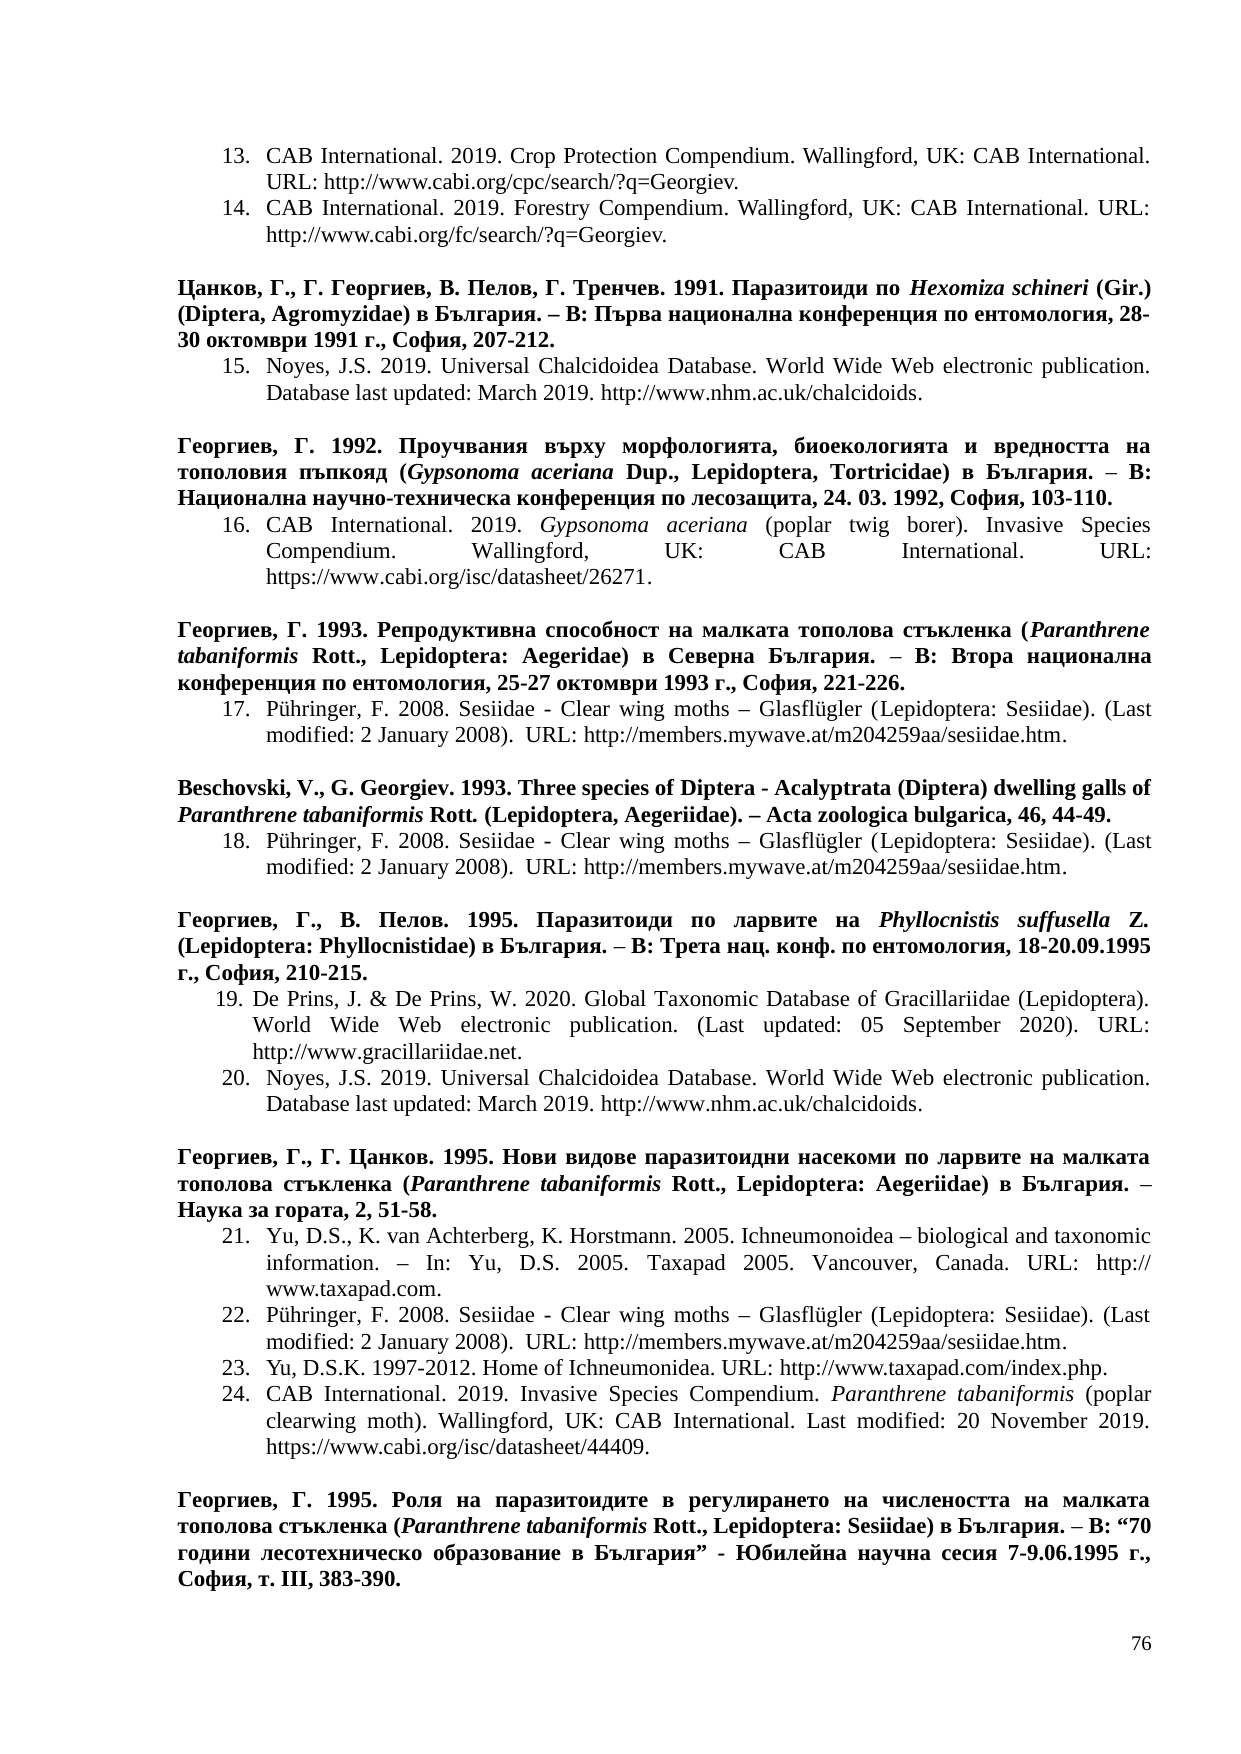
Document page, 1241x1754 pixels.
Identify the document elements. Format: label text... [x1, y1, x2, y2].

text Beschovski, V., G. Georgiev. 1993. Three species of Diptera - Acalyptrata (Diptera) dwelling galls of Paranthrene tabaniformis Rott. (Lepidoptera, Aegeriidae). – Acta zoologica bulgarica, 46, 44-49. [177, 774, 1152, 827]
text Георгиев, Г., Г. Цанков. 1995. Нови видове паразитоидни насекоми по ларвите на малката тополова стъкленка (Paranthrene tabaniformis Rott., Lepidoptera: Aegeriidae) в България. – Наука за гората, 2, 51-58. [177, 1143, 1152, 1222]
list Yu, D.S.K. 1997-2012. Home of Ichneumonidea. URL: http://www.taxapad.com/index.php. [222, 1354, 1152, 1380]
list CAB International. 2019. Gypsonoma aceriana (poplar twig borer). Invasive Species Compendium. Wallingford, UK: CAB International. URL: https://www.cabi.org/isc/datasheet/26271. [222, 511, 1152, 590]
list Yu, D.S., K. van Achterberg, K. Horstmann. 2005. Ichneumonoidea – biological and taxonomic information. – In: Yu, D.S. 2005. Taxapad 2005. Vancouver, Canada. URL: http:// www.taxapad.com. [222, 1222, 1152, 1301]
list Noyes, J.S. 2019. Universal Chalcidoidea Database. World Wide Web electronic publication. Database last updated: March 2019. http://www.nhm.ac.uk/chalcidoids. [222, 353, 1152, 405]
list CAB International. 2019. Crop Protection Compendium. Wallingford, UK: CAB International. URL: http://www.cabi.org/cpc/search/?q=Georgiev. [222, 142, 1152, 194]
list CAB International. 2019. Forestry Compendium. Wallingford, UK: CAB International. URL: http://www.cabi.org/fc/search/?q=Georgiev. [222, 194, 1152, 247]
text Георгиев, Г. 1993. Репродуктивна способност на малката тополова стъкленка (Paranthrene tabaniformis Rott., Lepidoptera: Aegeridae) в Северна България. – В: Втора национална конференция по ентомология, 25-27 октомври 1993 г., София, 221-226. [177, 616, 1152, 695]
list De Prins, J. & De Prins, W. 2020. Global Taxonomic Database of Gracillariidae (Lepidoptera). World Wide Web electronic publication. (Last updated: 05 September 2020). URL: http://www.gracillariidae.net. [215, 985, 1152, 1064]
text Георгиев, Г. 1992. Проучвания върху морфологията, биоекологията и вредността на тополовия пъпкояд (Gypsonoma aceriana Dup., Lepidoptera, Tortricidae) в България. – В: Национална научно-техническа конференция по лесозащита, 24. 03. 1992, София, 103-110. [177, 432, 1152, 511]
text Георгиев, Г. 1995. Роля на паразитоидите в регулирането на числеността на малката тополова стъкленка (Paranthrene tabaniformis Rott., Lepidoptera: Sesiidae) в България. – В: “70 години лесотехническо образование в България” - Юбилейна научна сесия 7-9.06.1995 г., София, т. III, 383-390. [177, 1486, 1152, 1591]
text Георгиев, Г., В. Пелов. 1995. Паразитоиди по ларвите на Phyllocnistis suffusella Z. (Lepidoptera: Phyllocnistidae) в България. – В: Трета нац. конф. по ентомология, 18-20.09.1995 г., София, 210-215. [177, 906, 1152, 985]
text Цанков, Г., Г. Георгиев, В. Пелов, Г. Тренчев. 1991. Паразитоиди по Hexomiza schineri (Gir.) (Diptera, Agromyzidae) в България. – В: Първа национална конференция по ентомология, 28-30 октомври 1991 г., София, 207-212. [177, 273, 1152, 353]
list Noyes, J.S. 2019. Universal Chalcidoidea Database. World Wide Web electronic publication. Database last updated: March 2019. http://www.nhm.ac.uk/chalcidoids. [222, 1064, 1152, 1117]
